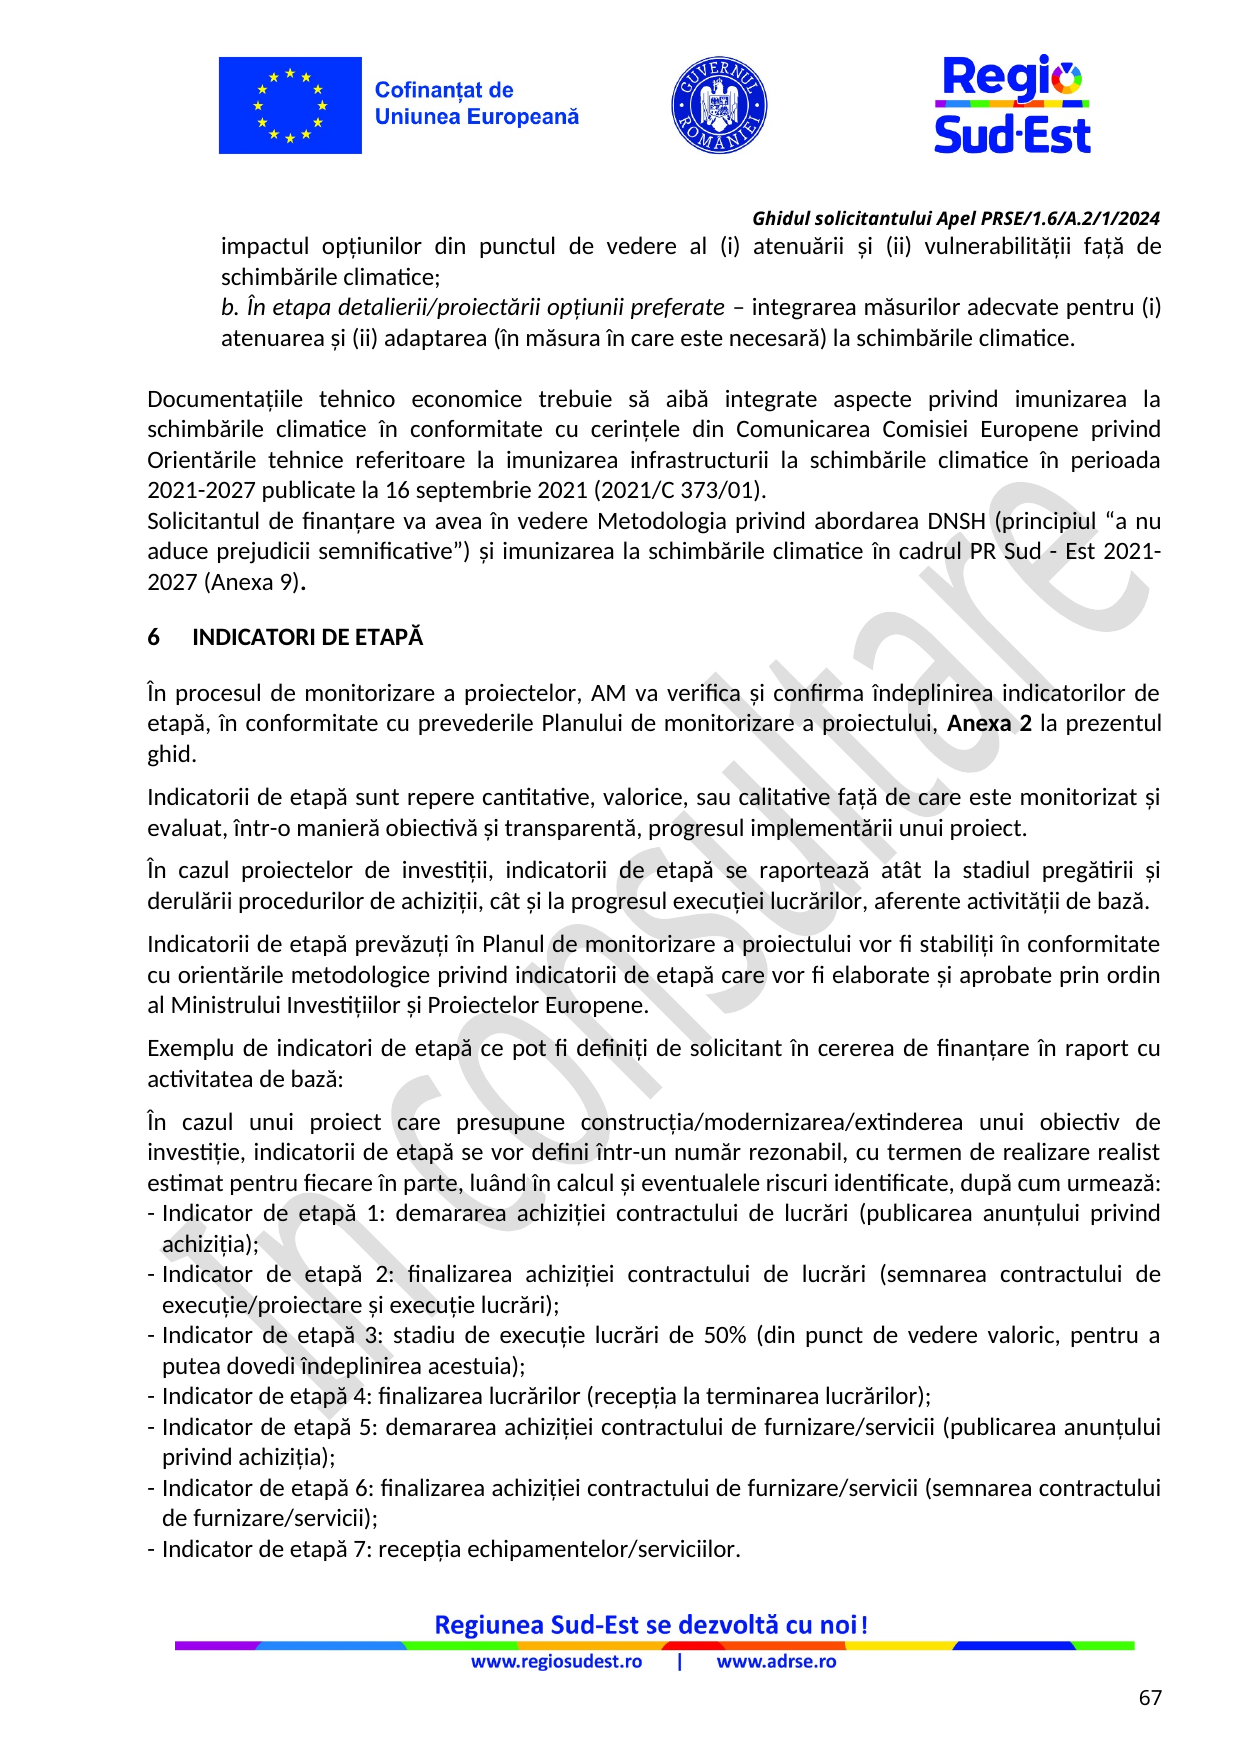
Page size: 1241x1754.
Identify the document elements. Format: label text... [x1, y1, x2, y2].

text Documentațiile tehnico economice trebuie să aibă integrate aspecte privind imunizarea la schimbările climatice în conformitate cu cerințele din Comunicarea Comisiei Europene privind Orientările tehnice referitoare la imunizarea infrastructurii la schimbările climatice în perioada 2021-2027 publicate la 16 septembrie 2021 (2021/C 373/01). [147, 383, 1162, 505]
text În cazul unui proiect care presupune construcția/modernizarea/extinderea unui obiectiv de investiție, indicatorii de etapă se vor defini într-un număr rezonabil, cu termen de realizare realist estimat pentru fiecare în parte, luând în calcul și eventualele riscuri identificate, după cum urmează: [147, 1106, 1162, 1197]
text - Indicator de etapă 3: stadiu de execuție lucrări de 50% (din punct de vedere valoric, pentru a putea dovedi îndeplinirea acestuia); [147, 1319, 1162, 1381]
text Indicatorii de etapă prevăzuți în Planul de monitorizare a proiectului vor fi stabiliți în conformitate cu orientările metodologice privind indicatorii de etapă care vor fi elaborate și aprobate prin ordin al Ministrului Investițiilor și Proiectelor Europene. [147, 928, 1162, 1020]
text - Indicator de etapă 5: demararea achiziției contractului de furnizare/servicii (publicarea anunțului privind achiziția); [147, 1411, 1162, 1472]
text - Indicator de etapă 4: finalizarea lucrărilor (recepția la terminarea lucrărilor); [147, 1381, 1162, 1411]
text În cazul proiectelor de investiții, indicatorii de etapă se raportează atât la stadiul pregătirii și derulării procedurilor de achiziții, cât și la progresul execuției lucrărilor, aferente activității de bază. [147, 855, 1162, 916]
text Exemplu de indicatori de etapă ce pot fi definiți de solicitant în cererea de finanțare în raport cu activitatea de bază: [147, 1032, 1162, 1093]
text b. În etapa detalierii/proiectării opțiunii preferate – integrarea măsurilor adecvate pentru (i) atenuarea și (ii) adaptarea (în măsura în care este necesară) la schimbările climatice. [221, 291, 1162, 352]
picture [218, 54, 1091, 155]
text În procesul de monitorizare a proiectelor, AM va verifica și confirma îndeplinirea indicatorilor de etapă, în conformitate cu prevederile Planului de monitorizare a proiectului, Anexa 2 la prezentul ghid. [147, 677, 1162, 769]
text Solicitantul de finanțare va avea în vedere Metodologia privind abordarea DNSH (principiul “a nu aduce prejudicii semnificative”) și imunizarea la schimbările climatice în cadrul PR Sud - Est 2021-2027 (Anexa 9). [147, 505, 1162, 597]
text Indicatorii de etapă sunt repere cantitative, valorice, sau calitative față de care este monitorizat și evaluat, într-o manieră obiectivă și transparentă, progresul implementării unui proiect. [147, 781, 1162, 842]
picture [175, 1614, 1135, 1671]
text - Indicator de etapă 6: finalizarea achiziției contractului de furnizare/servicii (semnarea contractului de furnizare/servicii); [147, 1472, 1162, 1533]
text - Indicator de etapă 2: finalizarea achiziției contractului de lucrări (semnarea contractului de execuție/proiectare și execuție lucrări); [147, 1258, 1162, 1319]
subtitle INDICATORI DE ETAPĂ [147, 622, 1162, 652]
text - Indicator de etapă 7: recepția echipamentelor/serviciilor. [147, 1533, 1162, 1564]
text - Indicator de etapă 1: demararea achiziției contractului de lucrări (publicarea anunțului privind achiziția); [147, 1197, 1162, 1258]
